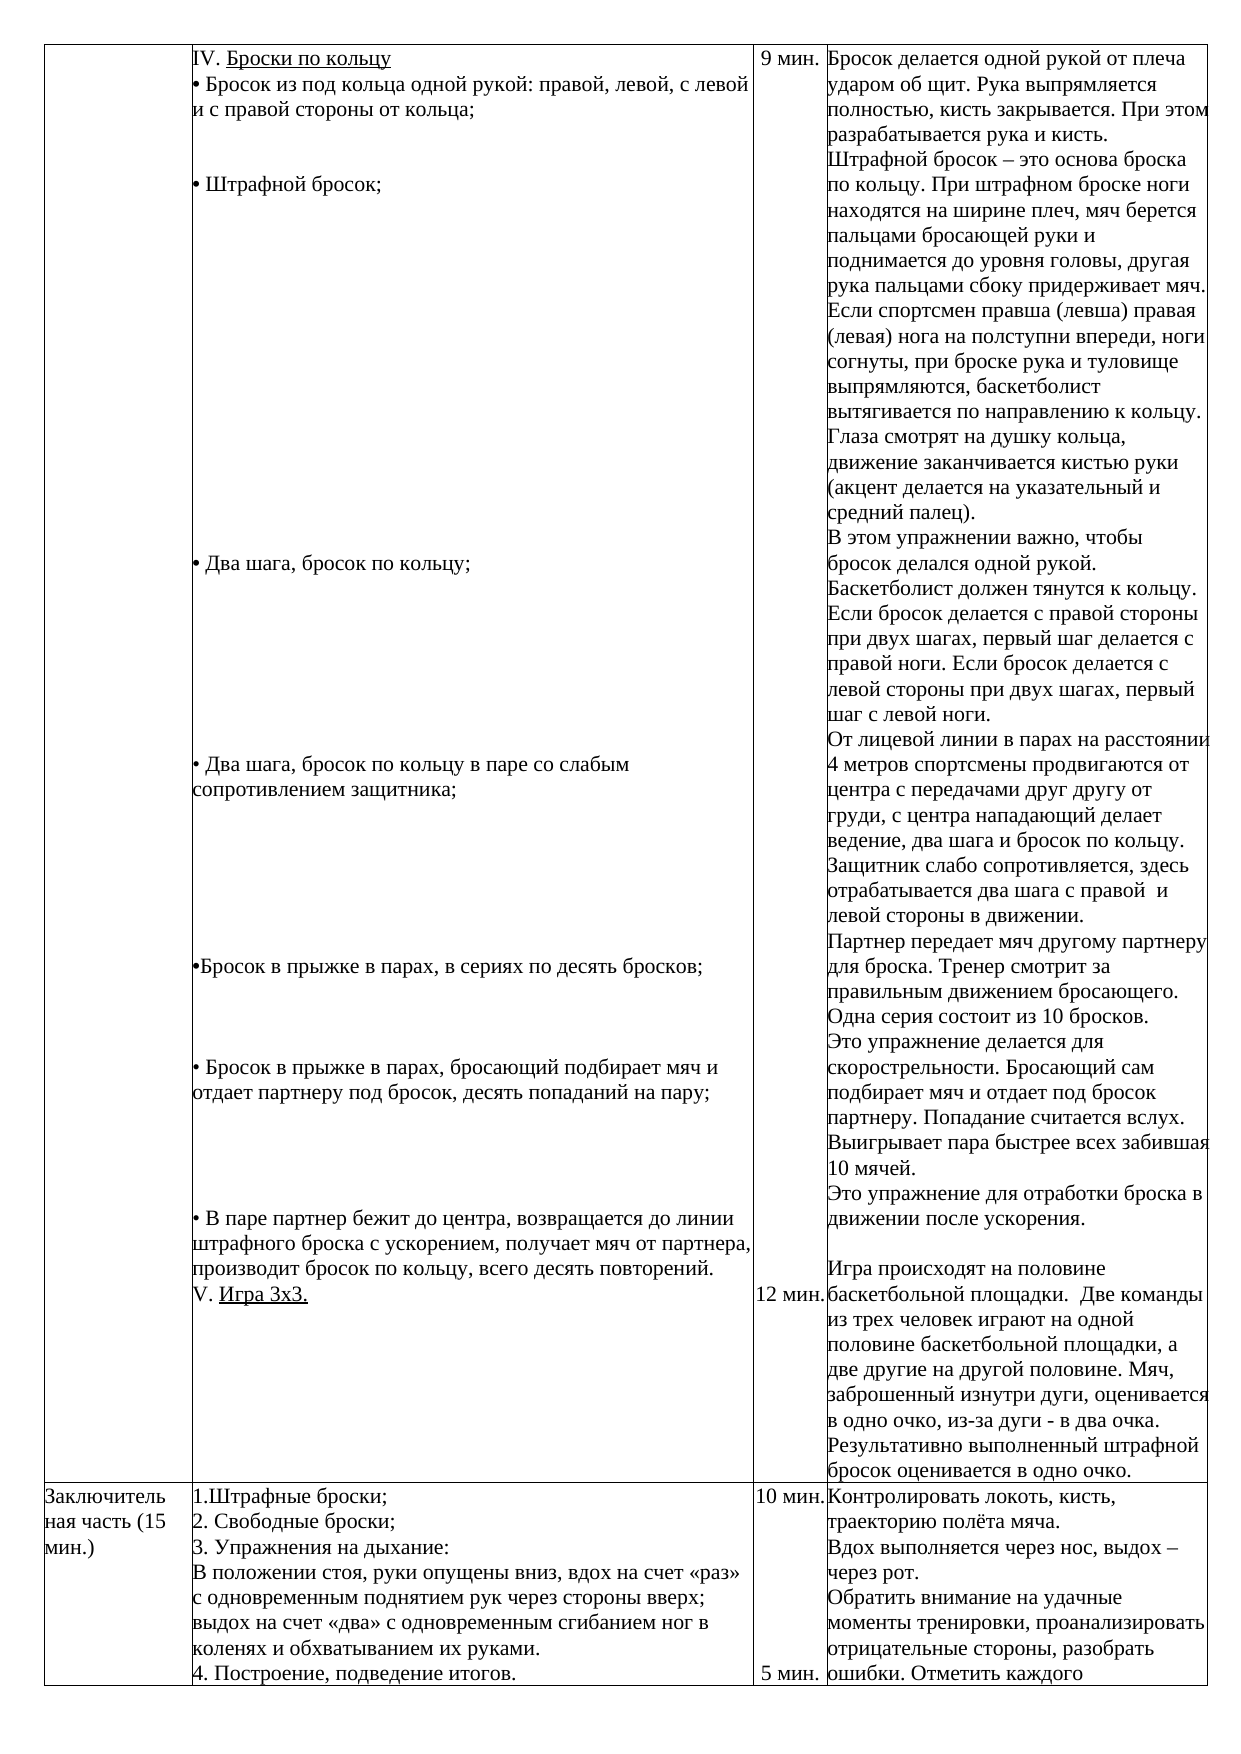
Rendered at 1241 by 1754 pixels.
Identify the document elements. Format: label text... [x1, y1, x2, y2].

table_cell 10 мин. 5 мин. [754, 1483, 827, 1685]
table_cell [45, 45, 192, 1482]
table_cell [828, 1483, 1207, 1685]
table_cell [193, 1483, 753, 1685]
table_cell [754, 45, 827, 1482]
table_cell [828, 45, 1207, 1482]
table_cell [45, 1483, 192, 1685]
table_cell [193, 45, 753, 1482]
